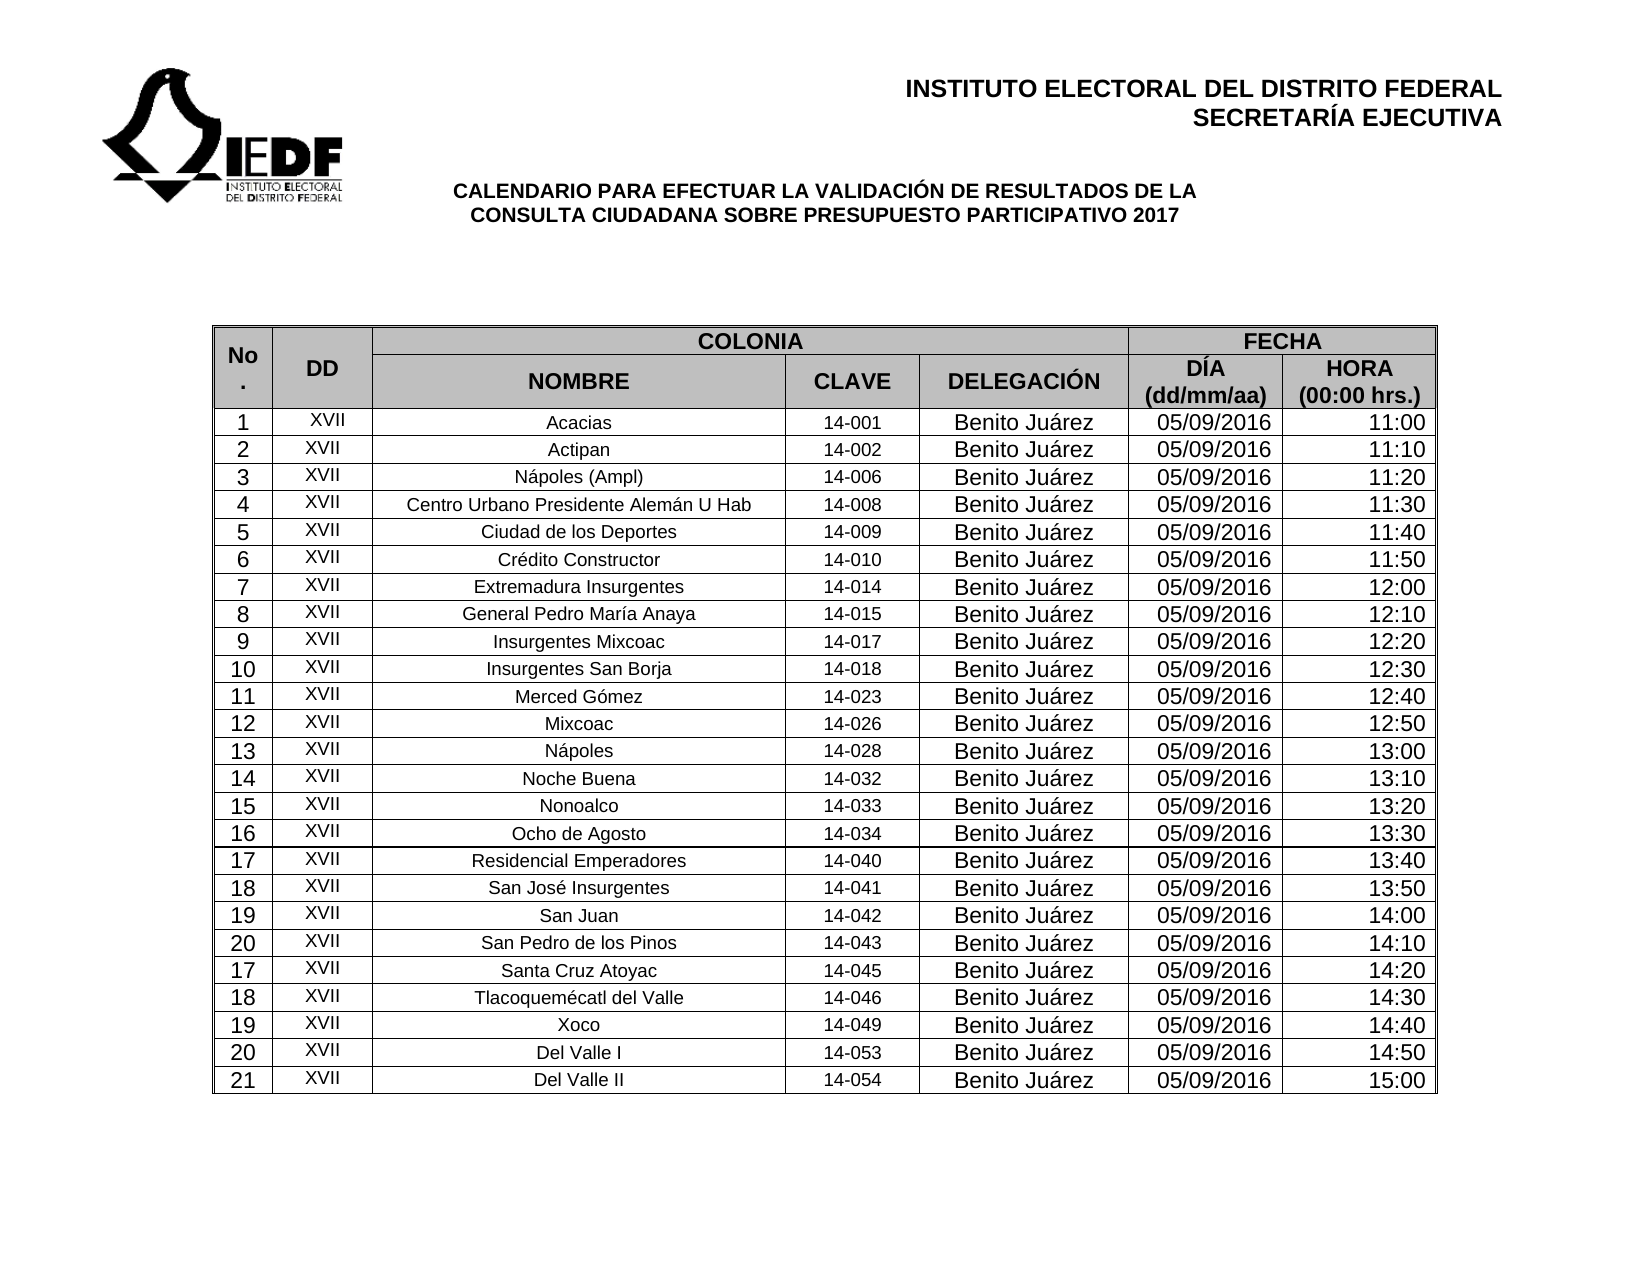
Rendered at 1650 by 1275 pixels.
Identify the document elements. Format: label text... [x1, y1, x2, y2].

table_cell XVII [273, 984, 372, 1011]
table_cell 3 [215, 464, 272, 490]
table_cell XVII [273, 1067, 372, 1093]
table_cell XVII [273, 683, 372, 709]
table_cell XVII [273, 765, 372, 792]
table_cell XVII [273, 793, 372, 819]
table_cell Acacias [373, 409, 785, 435]
table_cell 15 [215, 793, 272, 819]
table_cell XVII [273, 409, 372, 435]
table_cell DELEGACIÓN [920, 355, 1128, 408]
table_cell XVII [273, 464, 372, 490]
table_cell 14-001 [786, 409, 919, 435]
table_cell XVII [273, 491, 372, 518]
table_cell 05/09/2016 [1129, 710, 1282, 737]
table_cell 11:30 [1283, 491, 1435, 518]
table_cell XVII [273, 1039, 372, 1066]
table_cell 05/09/2016 [1129, 738, 1282, 764]
table_cell XVII [273, 436, 372, 463]
table_cell XVII [273, 656, 372, 682]
table_cell Xoco [373, 1012, 785, 1038]
table_header COLONIA [373, 328, 1128, 354]
table_cell 11:10 [1283, 436, 1435, 463]
table_cell Insurgentes San Borja [373, 656, 785, 682]
table_cell Benito Juárez [920, 820, 1128, 846]
table_cell 11:00 [1283, 409, 1435, 435]
table_cell 14-032 [786, 765, 919, 792]
table_cell 14:30 [1283, 984, 1435, 1011]
table_cell 14-033 [786, 793, 919, 819]
table_cell 4 [215, 491, 272, 518]
table_cell 14-002 [786, 436, 919, 463]
table_cell 11 [215, 683, 272, 709]
table_cell 14-046 [786, 984, 919, 1011]
table_cell 05/09/2016 [1129, 1012, 1282, 1038]
table_cell 05/09/2016 [1129, 1067, 1282, 1093]
table_cell Benito Juárez [920, 875, 1128, 901]
table_cell 13:10 [1283, 765, 1435, 792]
table_cell San Juan [373, 902, 785, 928]
table_cell General Pedro María Anaya [373, 601, 785, 627]
table_cell 2 [215, 436, 272, 463]
table_cell 14-008 [786, 491, 919, 518]
table_cell Benito Juárez [920, 738, 1128, 764]
table_cell 14-028 [786, 738, 919, 764]
table_cell Extremadura Insurgentes [373, 574, 785, 600]
table_cell 14-017 [786, 628, 919, 654]
table_cell 12 [215, 710, 272, 737]
table_cell Mixcoac [373, 710, 785, 737]
table_cell XVII [273, 957, 372, 983]
table_cell 14:40 [1283, 1012, 1435, 1038]
table_cell Residencial Emperadores [373, 848, 785, 874]
table_cell 05/09/2016 [1129, 902, 1282, 928]
table_cell XVII [273, 848, 372, 874]
table_cell 13:40 [1283, 848, 1435, 874]
table_cell San Pedro de los Pinos [373, 930, 785, 956]
table_cell 14-034 [786, 820, 919, 846]
table_cell Del Valle I [373, 1039, 785, 1066]
table_cell 14-026 [786, 710, 919, 737]
table_cell 05/09/2016 [1129, 464, 1282, 490]
table_cell 14-053 [786, 1039, 919, 1066]
table_cell 20 [215, 930, 272, 956]
table_cell 05/09/2016 [1129, 957, 1282, 983]
table_cell CLAVE [786, 355, 919, 408]
table_cell 14-023 [786, 683, 919, 709]
table_cell 18 [215, 875, 272, 901]
table_cell XVII [273, 930, 372, 956]
table_cell 19 [215, 902, 272, 928]
table_cell 20 [215, 1039, 272, 1066]
table_cell 14-009 [786, 519, 919, 545]
table_cell 05/09/2016 [1129, 656, 1282, 682]
table_cell XVII [273, 875, 372, 901]
table_header No. [215, 328, 272, 408]
table_cell 13 [215, 738, 272, 764]
table_cell 15:00 [1283, 1067, 1435, 1093]
table_header FECHA [1129, 328, 1435, 354]
table_cell 14-010 [786, 546, 919, 572]
table_cell 12:50 [1283, 710, 1435, 737]
table_cell 13:50 [1283, 875, 1435, 901]
table_cell Benito Juárez [920, 601, 1128, 627]
table_cell XVII [273, 738, 372, 764]
table_cell Actipan [373, 436, 785, 463]
table_cell XVII [273, 820, 372, 846]
table_cell 05/09/2016 [1129, 848, 1282, 874]
table_cell 5 [215, 519, 272, 545]
table_cell 14-015 [786, 601, 919, 627]
table_cell 14:20 [1283, 957, 1435, 983]
table_cell 14:10 [1283, 930, 1435, 956]
table_cell 14-043 [786, 930, 919, 956]
table_cell 1 [215, 409, 272, 435]
table_cell San José Insurgentes [373, 875, 785, 901]
table_cell 05/09/2016 [1129, 491, 1282, 518]
picture [97, 66, 352, 213]
table_cell 17 [215, 957, 272, 983]
table_cell Tlacoquemécatl del Valle [373, 984, 785, 1011]
table_cell 14-054 [786, 1067, 919, 1093]
table_cell Benito Juárez [920, 710, 1128, 737]
table_cell HORA (00:00 hrs.) [1283, 355, 1435, 408]
table_cell 14-014 [786, 574, 919, 600]
table_cell 05/09/2016 [1129, 436, 1282, 463]
table_cell XVII [273, 574, 372, 600]
table_cell XVII [273, 628, 372, 654]
table_cell 12:40 [1283, 683, 1435, 709]
table_cell 14-041 [786, 875, 919, 901]
table_cell 17 [215, 848, 272, 874]
table_cell Ciudad de los Deportes [373, 519, 785, 545]
table_cell Nápoles [373, 738, 785, 764]
table_cell 12:10 [1283, 601, 1435, 627]
table_cell Ocho de Agosto [373, 820, 785, 846]
table_cell 13:30 [1283, 820, 1435, 846]
table_cell Benito Juárez [920, 1067, 1128, 1093]
table_cell Benito Juárez [920, 683, 1128, 709]
table_cell 14-049 [786, 1012, 919, 1038]
table_cell Benito Juárez [920, 546, 1128, 572]
table_cell Noche Buena [373, 765, 785, 792]
table_cell 05/09/2016 [1129, 984, 1282, 1011]
table_cell 14-018 [786, 656, 919, 682]
table_cell 05/09/2016 [1129, 930, 1282, 956]
table_cell Benito Juárez [920, 656, 1128, 682]
table_cell 11:40 [1283, 519, 1435, 545]
table_cell 05/09/2016 [1129, 409, 1282, 435]
table_cell 11:20 [1283, 464, 1435, 490]
table_cell 05/09/2016 [1129, 765, 1282, 792]
table_cell 05/09/2016 [1129, 546, 1282, 572]
table_cell Benito Juárez [920, 765, 1128, 792]
table_cell 21 [215, 1067, 272, 1093]
table_cell 05/09/2016 [1129, 875, 1282, 901]
table_cell 05/09/2016 [1129, 628, 1282, 654]
table_cell 9 [215, 628, 272, 654]
table_cell 8 [215, 601, 272, 627]
table_cell 14-040 [786, 848, 919, 874]
table_cell 12:20 [1283, 628, 1435, 654]
table_cell 14-006 [786, 464, 919, 490]
table_cell DÍA (dd/mm/aa) [1129, 355, 1282, 408]
table_cell 14 [215, 765, 272, 792]
table_cell 13:20 [1283, 793, 1435, 819]
table_cell Benito Juárez [920, 464, 1128, 490]
table_cell 14-042 [786, 902, 919, 928]
table_cell 14-045 [786, 957, 919, 983]
table_cell 05/09/2016 [1129, 820, 1282, 846]
table_cell Benito Juárez [920, 574, 1128, 600]
table_cell 05/09/2016 [1129, 683, 1282, 709]
table_cell XVII [273, 710, 372, 737]
table_cell XVII [273, 519, 372, 545]
table_cell Santa Cruz Atoyac [373, 957, 785, 983]
table_cell Benito Juárez [920, 628, 1128, 654]
table_cell Benito Juárez [920, 1039, 1128, 1066]
table_cell Benito Juárez [920, 984, 1128, 1011]
table_cell Insurgentes Mixcoac [373, 628, 785, 654]
table_cell 10 [215, 656, 272, 682]
table_cell Benito Juárez [920, 793, 1128, 819]
table_cell 16 [215, 820, 272, 846]
table_cell 6 [215, 546, 272, 572]
table_cell Nápoles (Ampl) [373, 464, 785, 490]
table_cell Benito Juárez [920, 409, 1128, 435]
table_cell 19 [215, 1012, 272, 1038]
table_cell 14:50 [1283, 1039, 1435, 1066]
table_cell NOMBRE [373, 355, 785, 408]
table_cell 12:30 [1283, 656, 1435, 682]
table_cell XVII [273, 1012, 372, 1038]
table_cell Benito Juárez [920, 1012, 1128, 1038]
table_cell 05/09/2016 [1129, 519, 1282, 545]
table_cell 05/09/2016 [1129, 793, 1282, 819]
table_cell Merced Gómez [373, 683, 785, 709]
table_cell Centro Urbano Presidente Alemán U Hab [373, 491, 785, 518]
table_cell Benito Juárez [920, 902, 1128, 928]
table_cell 05/09/2016 [1129, 601, 1282, 627]
table_cell 18 [215, 984, 272, 1011]
table_cell 11:50 [1283, 546, 1435, 572]
table_cell Crédito Constructor [373, 546, 785, 572]
table_cell XVII [273, 546, 372, 572]
table_cell Benito Juárez [920, 957, 1128, 983]
table_cell 05/09/2016 [1129, 1039, 1282, 1066]
table_cell Benito Juárez [920, 491, 1128, 518]
table_cell 05/09/2016 [1129, 574, 1282, 600]
table_cell Benito Juárez [920, 519, 1128, 545]
table_cell 12:00 [1283, 574, 1435, 600]
table_cell 13:00 [1283, 738, 1435, 764]
table_cell Benito Juárez [920, 848, 1128, 874]
table_cell XVII [273, 902, 372, 928]
table_cell XVII [273, 601, 372, 627]
table_cell 14:00 [1283, 902, 1435, 928]
table_cell Benito Juárez [920, 930, 1128, 956]
table_header DD [273, 328, 372, 408]
table_cell 7 [215, 574, 272, 600]
table_cell Del Valle II [373, 1067, 785, 1093]
table_cell Benito Juárez [920, 436, 1128, 463]
table_cell Nonoalco [373, 793, 785, 819]
